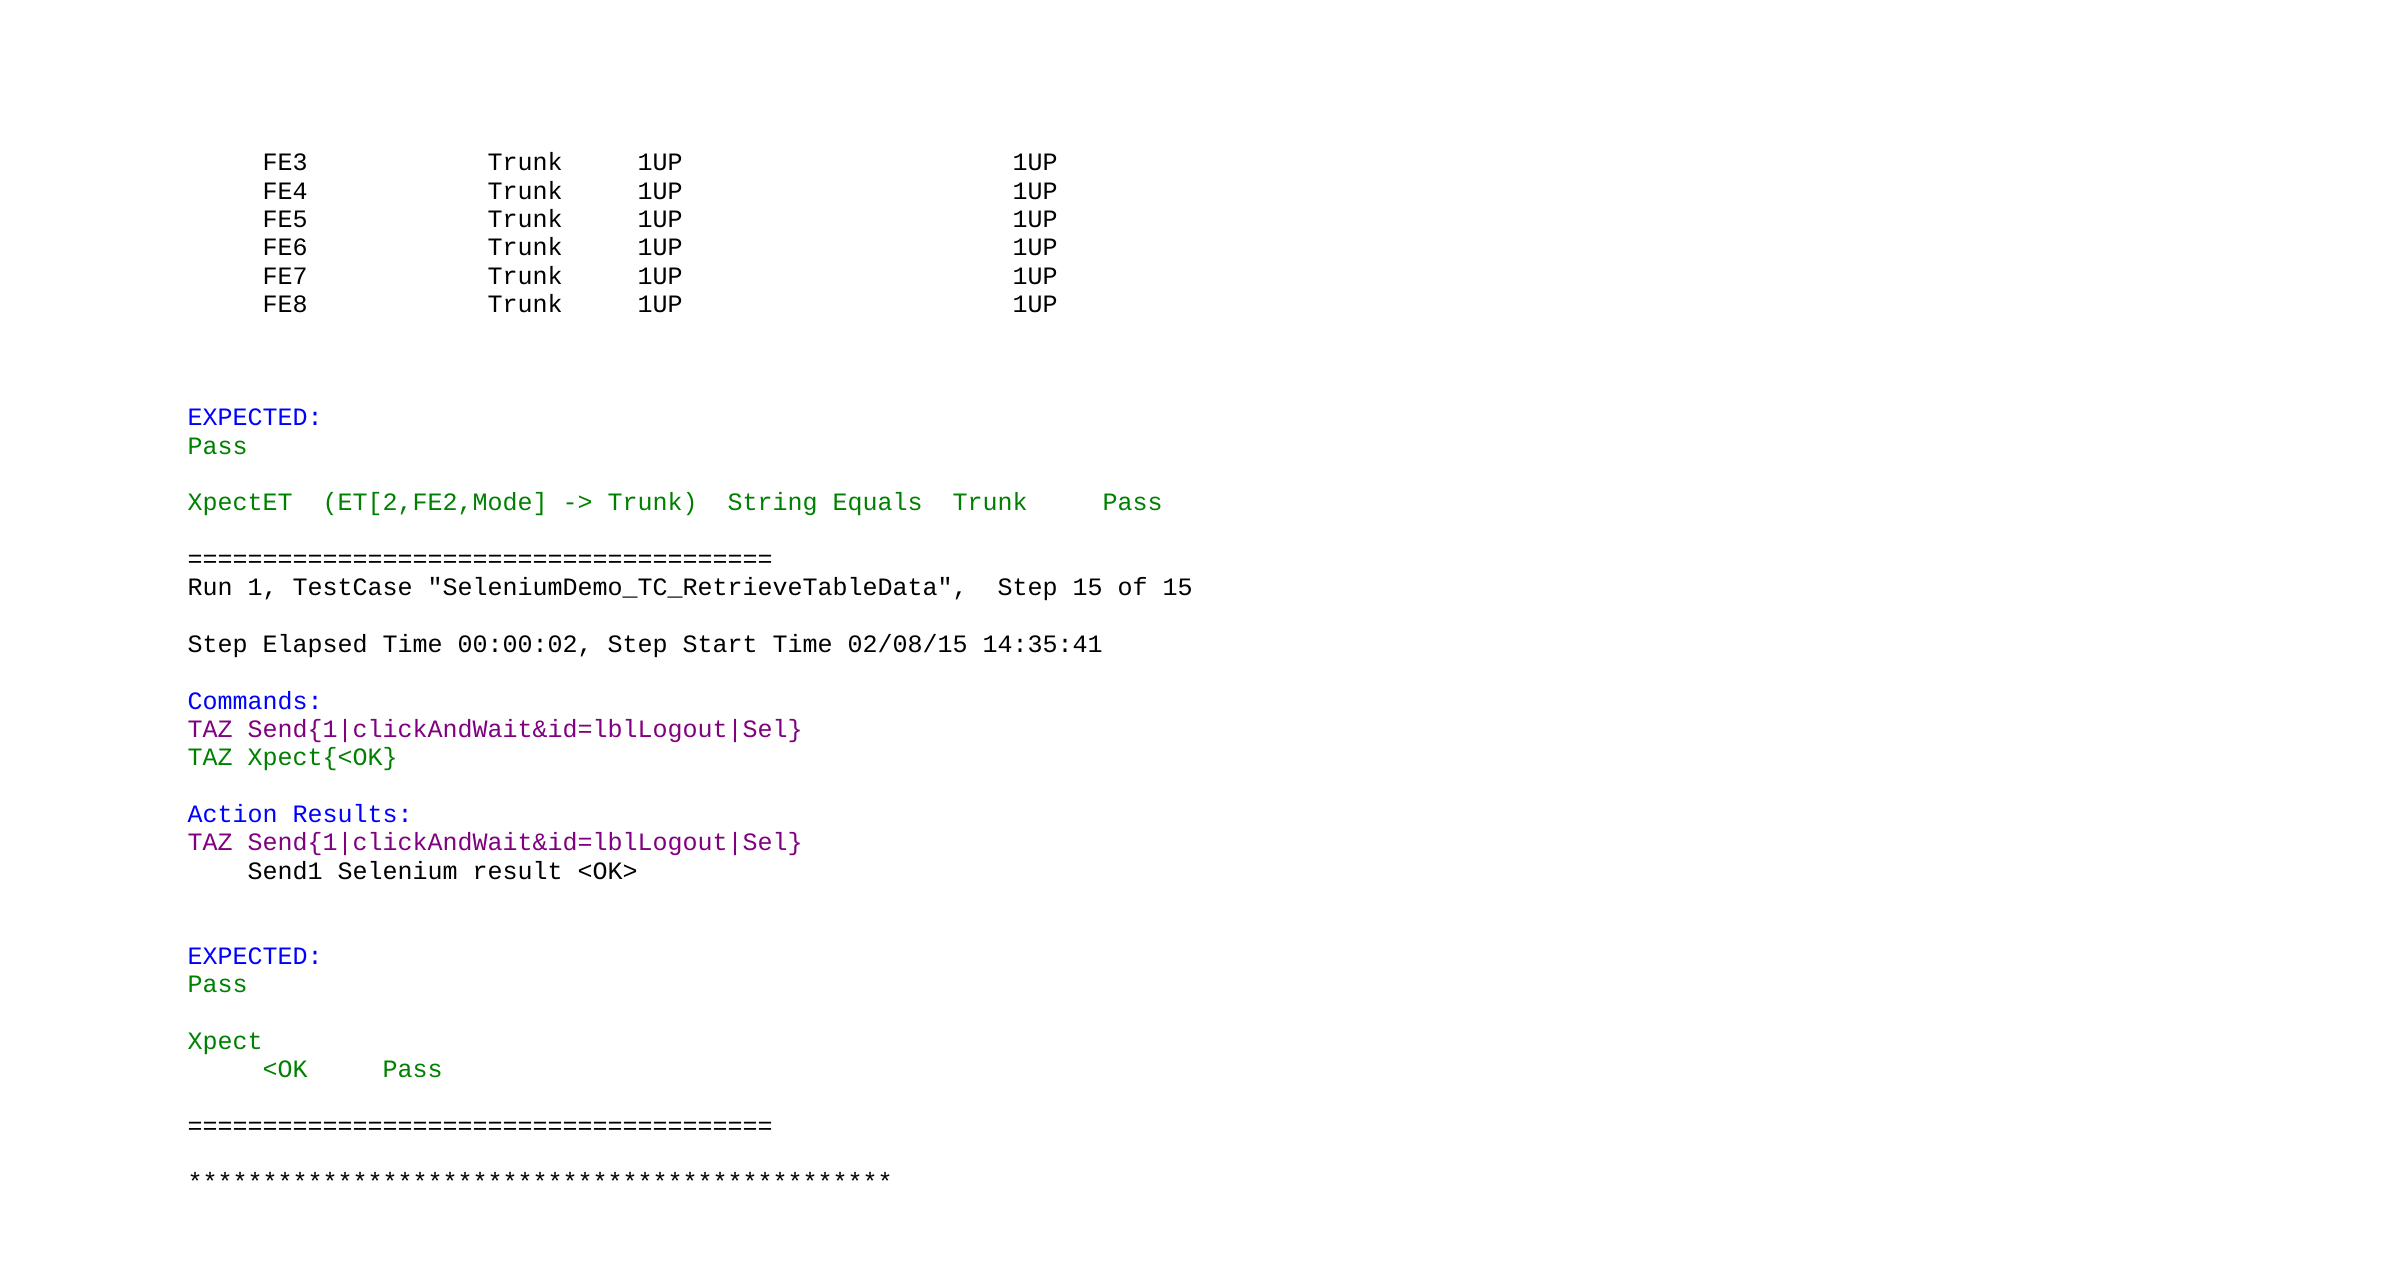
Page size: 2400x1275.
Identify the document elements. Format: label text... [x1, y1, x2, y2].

text <OK Pass [187, 1057, 2250, 1085]
text ======================================= [187, 1113, 2250, 1142]
text FE6 Trunk 1UP 1UP [187, 235, 2250, 263]
text TAZ Send{1|clickAndWait&id=lblLogout|Sel} [187, 717, 2250, 745]
text FE5 Trunk 1UP 1UP [187, 207, 2250, 235]
text Action Results: [187, 802, 2250, 830]
text Send1 Selenium result <OK> [187, 858, 2250, 887]
text Xpect [187, 1028, 2250, 1057]
text FE3 Trunk 1UP 1UP [187, 150, 2250, 178]
text EXPECTED: [187, 943, 2250, 972]
text FE4 Trunk 1UP 1UP [187, 178, 2250, 207]
text ======================================= [187, 547, 2250, 575]
text FE8 Trunk 1UP 1UP [187, 292, 2250, 320]
text Run 1, TestCase "SeleniumDemo_TC_RetrieveTableData", Step 15 of 15 [187, 575, 2250, 603]
text Commands: [187, 688, 2250, 717]
text TAZ Xpect{<OK} [187, 745, 2250, 773]
text Pass [187, 433, 2250, 462]
text TAZ Send{1|clickAndWait&id=lblLogout|Sel} [187, 830, 2250, 858]
text XpectET (ET[2,FE2,Mode] -> Trunk) String Equals Trunk Pass [187, 490, 2250, 518]
text FE7 Trunk 1UP 1UP [187, 263, 2250, 292]
text Step Elapsed Time 00:00:02, Step Start Time 02/08/15 14:35:41 [187, 632, 2250, 660]
text EXPECTED: [187, 405, 2250, 433]
text Pass [187, 972, 2250, 1000]
text *********************************************** [187, 1170, 2250, 1198]
